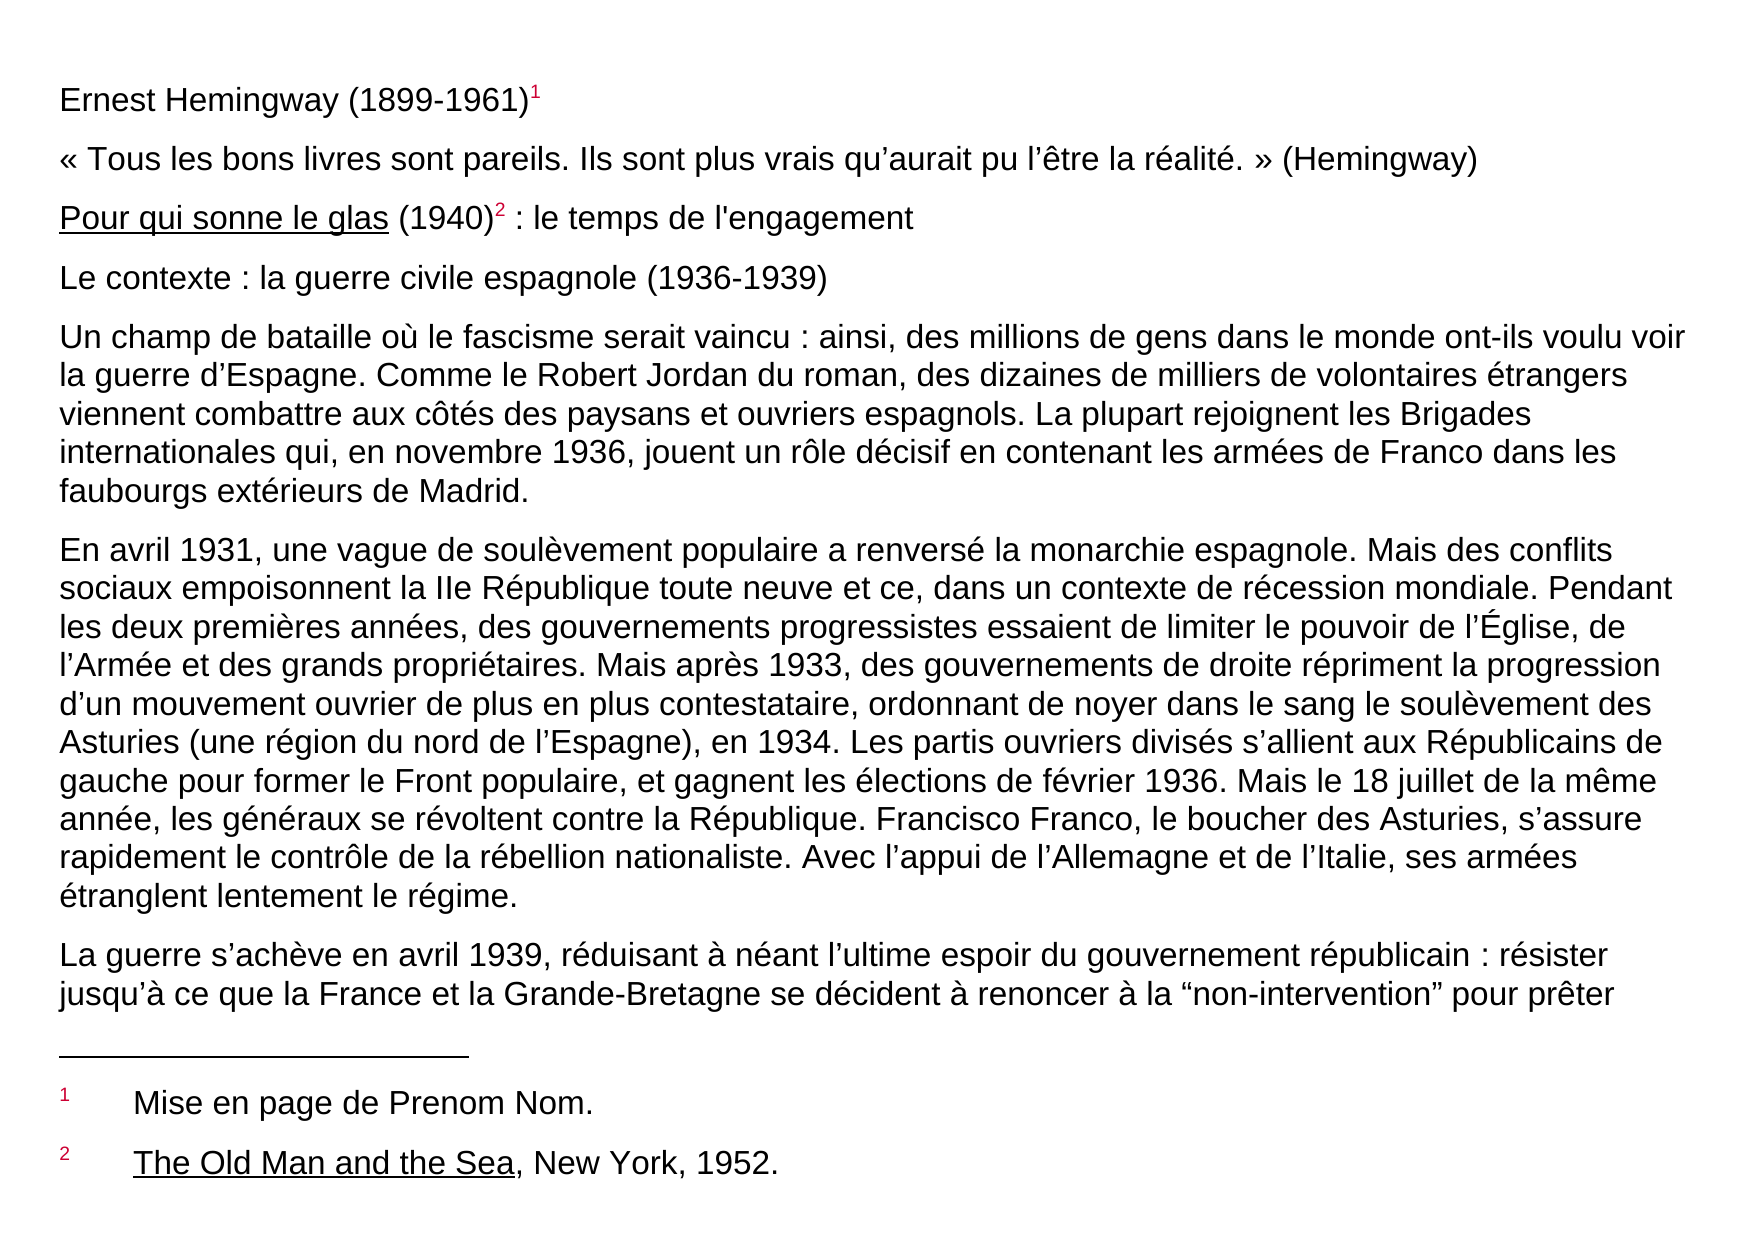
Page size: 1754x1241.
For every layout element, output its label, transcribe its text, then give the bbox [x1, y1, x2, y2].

text Ernest Hemingway (1899-1961) [59, 80, 1695, 118]
text Pour qui sonne le glas (1940) : le temps de l'engagement [59, 198, 1695, 237]
text Un champ de bataille où le fascisme serait vaincu : ainsi, des millions de gens dans le monde ont-ils voulu voir la guerre d’Espagne. Comme le Robert Jordan du roman, des dizaines de milliers de volontaires étrangers viennent combattre aux côtés des paysans et ouvriers espagnols. La plupart rejoignent les Brigades internationales qui, en novembre 1936, jouent un rôle décisif en contenant les armées de Franco dans les faubourgs extérieurs de Madrid. [59, 317, 1695, 509]
text Le contexte : la guerre civile espagnole (1936-1939) [59, 258, 1695, 296]
text « Tous les bons livres sont pareils. Ils sont plus vrais qu’aurait pu l’être la réalité. » (Hemingway) [59, 139, 1695, 178]
text En avril 1931, une vague de soulèvement populaire a renversé la monarchie espagnole. Mais des conflits sociaux empoisonnent la IIe République toute neuve et ce, dans un contexte de récession mondiale. Pendant les deux premières années, des gouvernements progressistes essaient de limiter le pouvoir de l’Église, de l’Armée et des grands propriétaires. Mais après 1933, des gouvernements de droite répriment la progression d’un mouvement ouvrier de plus en plus contestataire, ordonnant de noyer dans le sang le soulèvement des Asturies (une région du nord de l’Espagne), en 1934. Les partis ouvriers divisés s’allient aux Républicains de gauche pour former le Front populaire, et gagnent les élections de février 1936. Mais le 18 juillet de la même année, les généraux se révoltent contre la République. Francisco Franco, le boucher des Asturies, s’assure rapidement le contrôle de la rébellion nationaliste. Avec l’appui de l’Allemagne et de l’Italie, ses armées étranglent lentement le régime. [59, 530, 1695, 914]
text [59, 935, 1695, 1012]
